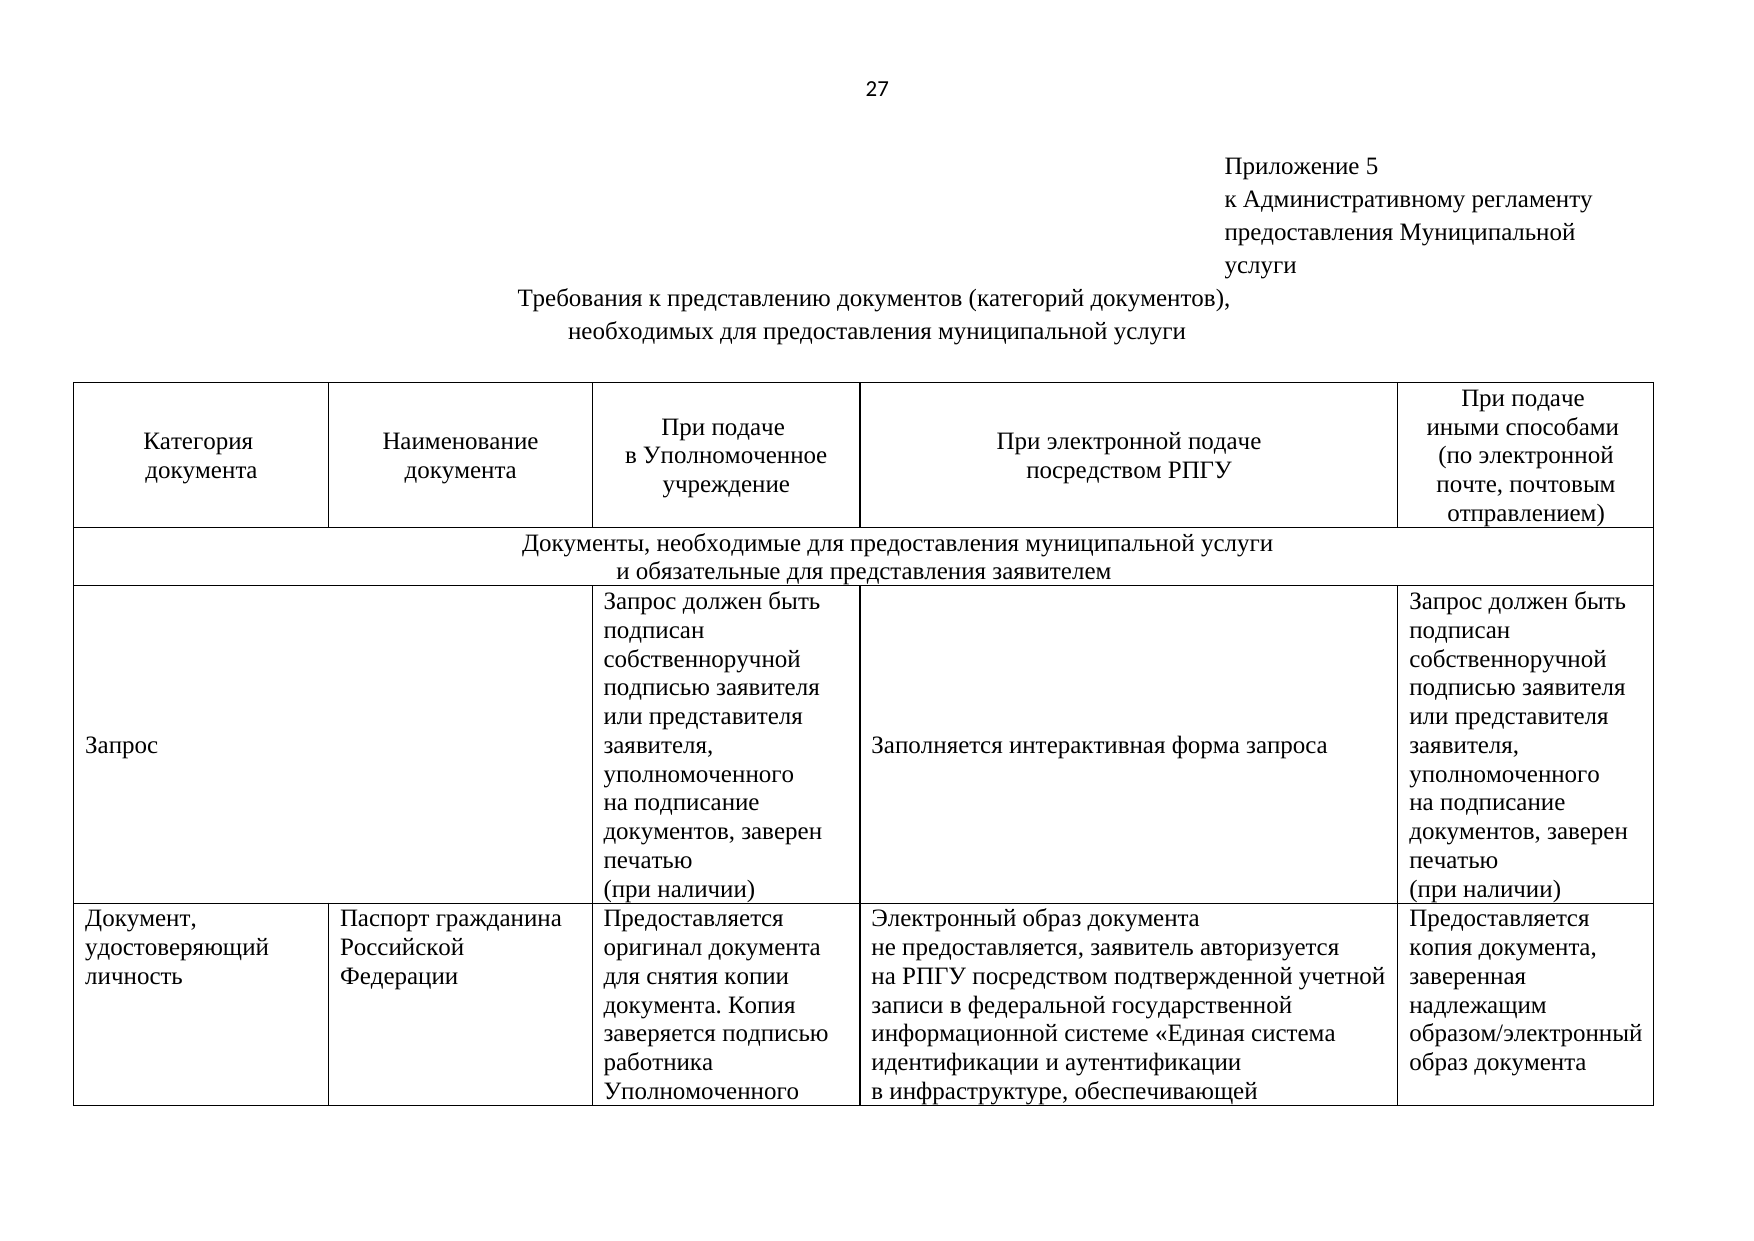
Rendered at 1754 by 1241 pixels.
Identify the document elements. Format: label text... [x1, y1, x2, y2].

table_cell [1398, 904, 1653, 1105]
table_header Наименование документа [329, 383, 592, 527]
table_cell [861, 904, 1397, 1105]
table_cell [593, 904, 859, 1105]
subtitle Приложение 5 [1151, 151, 1636, 179]
table_cell Заполняется интерактивная форма запроса [861, 586, 1397, 902]
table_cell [74, 904, 328, 1105]
table_cell Документы, необходимые для предоставления муниципальной услуги и обязательные для представления заявителем [74, 528, 1653, 585]
list Требования к представлению документов (категорий документов), необходимых для предоставления муниципальной услуги [118, 283, 1636, 344]
subtitle к Административному регламенту предоставления Муниципальной услуги [1224, 184, 1636, 278]
table_header При электронной подаче посредством РПГУ [861, 383, 1397, 527]
table_cell Запрос должен быть подписан собственноручной подписью заявителя или представителя заявителя, уполномоченного на подписание документов, заверен печатью (при наличии) [593, 586, 859, 902]
table_header При подаче иными способами (по электронной почте, почтовым отправлением) [1398, 383, 1653, 527]
table_cell Запрос должен быть подписан собственноручной подписью заявителя или представителя заявителя, уполномоченного на подписание документов, заверен печатью (при наличии) [1398, 586, 1653, 902]
table_header При подаче в Уполномоченное учреждение [593, 383, 859, 527]
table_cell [329, 904, 592, 1105]
table_cell Запрос [74, 586, 592, 902]
table_header Категория документа [74, 383, 328, 527]
